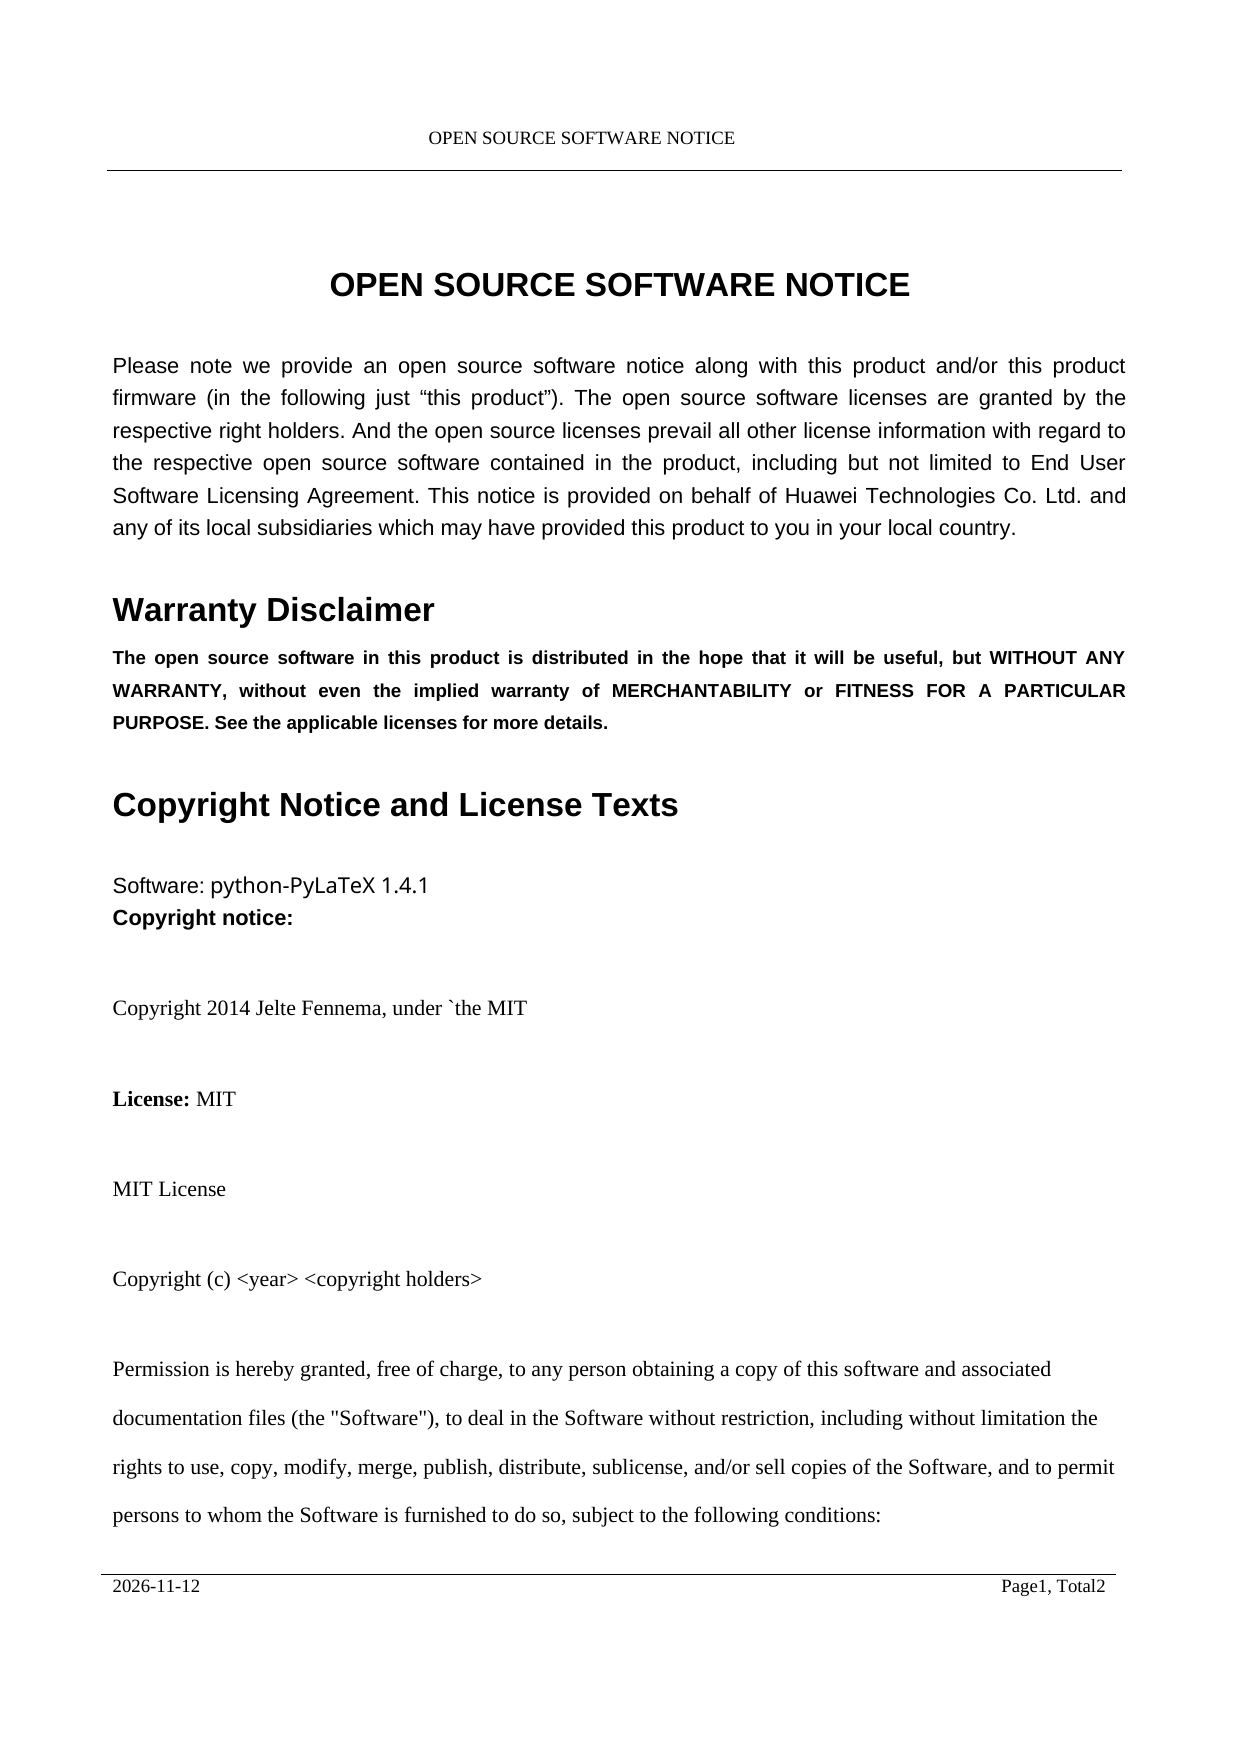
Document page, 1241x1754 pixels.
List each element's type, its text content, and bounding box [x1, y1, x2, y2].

text License: MIT [112, 1082, 1128, 1114]
text MIT License [112, 1172, 1128, 1204]
text The open source software in this product is distributed in the hope that it will be useful, but WITHOUT ANY WARRANTY, without even the implied warranty of MERCHANTABILITY or FITNESS FOR A PARTICULAR PURPOSE. See the applicable licenses for more details. [112, 641, 1128, 739]
text Warranty Disclaimer [112, 576, 1128, 641]
text OPEN SOURCE SOFTWARE NOTICE [112, 251, 1128, 316]
text Copyright (c) <year> <copyright holders> [112, 1262, 1128, 1295]
text Copyright notice: [112, 901, 1128, 934]
text Software: python-PyLaTeX 1.4.1 [112, 869, 1128, 901]
text Copyright 2014 Jelte Fennema, under `the MIT [112, 992, 1128, 1024]
text Permission is hereby granted, free of charge, to any person obtaining a copy of this software and associated documentation files (the "Software"), to deal in the Software without restriction, including without limitation the rights to use, copy, modify, merge, publish, distribute, sublicense, and/or sell copies of the Software, and to permit persons to whom the Software is furnished to do so, subject to the following conditions: [112, 1352, 1128, 1531]
text Please note we provide an open source software notice along with this product and/or this product firmware (in the following just “this product”). The open source software licenses are granted by the respective right holders. And the open source licenses prevail all other license information with regard to the respective open source software contained in the product, including but not limited to End User Software Licensing Agreement. This notice is provided on behalf of Huawei Technologies Co. Ltd. and any of its local subsidiaries which may have provided this product to you in your local country. [112, 349, 1128, 544]
text Copyright Notice and License Texts [112, 771, 1128, 836]
